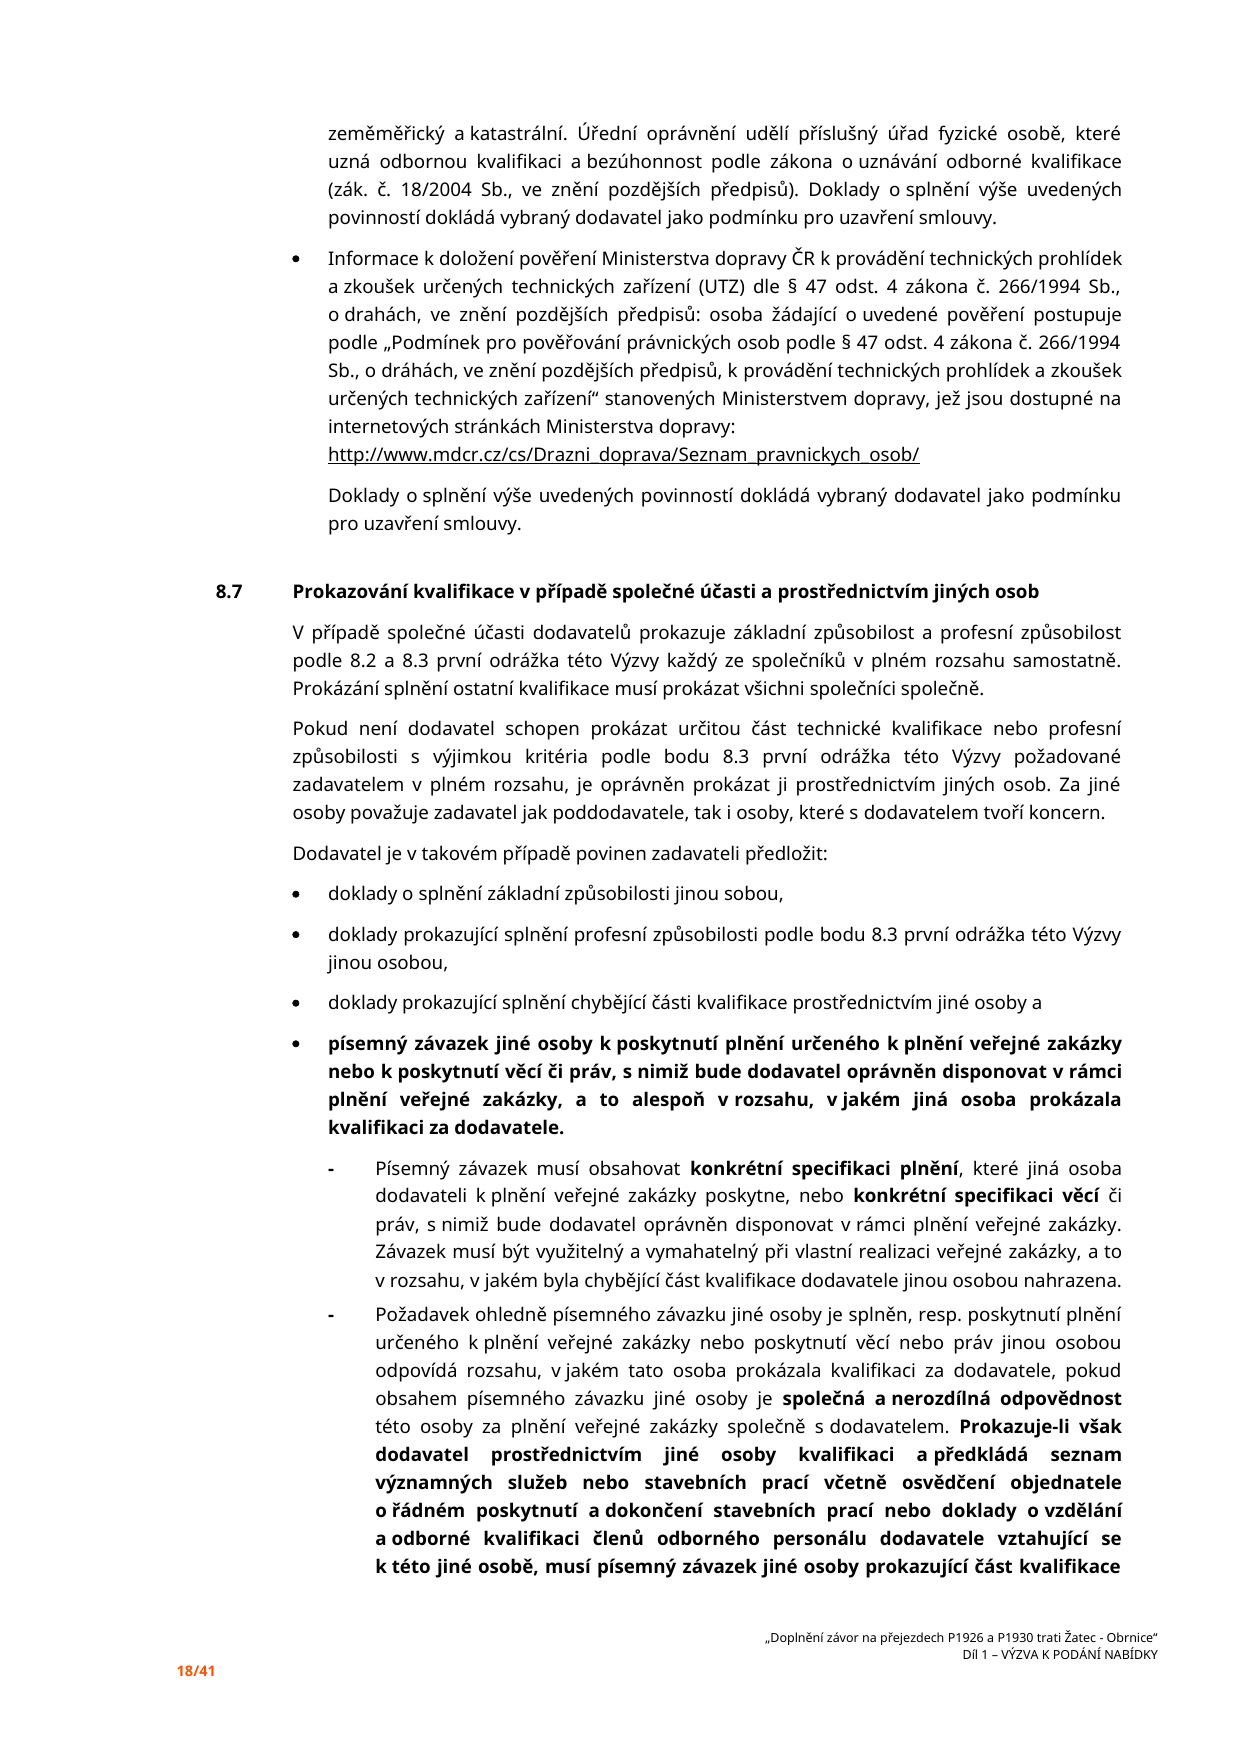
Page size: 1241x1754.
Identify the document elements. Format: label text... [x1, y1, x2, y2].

text Písemný závazek musí obsahovat konkrétní specifikaci plnění, které jiná osoba dodavateli k plnění veřejné zakázky poskytne, nebo konkrétní specifikaci věcí či práv, s nimiž bude dodavatel oprávněn disponovat v rámci plnění veřejné zakázky. Závazek musí být využitelný a vymahatelný při vlastní realizaci veřejné zakázky, a to v rozsahu, v jakém byla chybějící část kvalifikace dodavatele jinou osobou nahrazena. [328, 1155, 1122, 1292]
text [292, 121, 1122, 230]
text písemný závazek jiné osoby k poskytnutí plnění určeného k plnění veřejné zakázky nebo k poskytnutí věcí či práv, s nimiž bude dodavatel oprávněn disponovat v rámci plnění veřejné zakázky, a to alespoň v rozsahu, v jakém jiná osoba prokázala kvalifikaci za dodavatele. [292, 1030, 1122, 1140]
text http://www.mdcr.cz/cs/Drazni_doprava/Seznam_pravnickych_osob/ [328, 441, 1122, 467]
text Informace k doložení pověření Ministerstva dopravy ČR k provádění technických prohlídek a zkoušek určených technických zařízení (UTZ) dle § 47 odst. 4 zákona č. 266/1994 Sb., o drahách, ve znění pozdějších předpisů: osoba žádající o uvedené pověření postupuje podle „Podmínek pro pověřování právnických osob podle § 47 odst. 4 zákona č. 266/1994 Sb., o dráhách, ve znění pozdějších předpisů, k provádění technických prohlídek a zkoušek určených technických zařízení“ stanovených Ministerstvem dopravy, jež jsou dostupné na internetových stránkách Ministerstva dopravy: [292, 245, 1122, 439]
text Pokud není dodavatel schopen prokázat určitou část technické kvalifikace nebo profesní způsobilosti s výjimkou kritéria podle bodu 8.3 první odrážka této Výzvy požadované zadavatelem v plném rozsahu, je oprávněn prokázat ji prostřednictvím jiných osob. Za jiné osoby považuje zadavatel jak poddodavatele, tak i osoby, které s dodavatelem tvoří koncern. [292, 716, 1122, 825]
text Doklady o splnění výše uvedených povinností dokládá vybraný dodavatel jako podmínku pro uzavření smlouvy. [328, 482, 1122, 535]
text doklady prokazující splnění profesní způsobilosti podle bodu 8.3 první odrážka této Výzvy jinou osobou, [292, 921, 1122, 975]
text V případě společné účasti dodavatelů prokazuje základní způsobilost a profesní způsobilost podle 8.2 a 8.3 první odrážka této Výzvy každý ze společníků v plném rozsahu samostatně. Prokázání splnění ostatní kvalifikace musí prokázat všichni společníci společně. [292, 619, 1122, 701]
text doklady prokazující splnění chybějící části kvalifikace prostřednictvím jiné osoby a [292, 990, 1122, 1015]
text Prokazování kvalifikace v případě společné účasti a prostřednictvím jiných osob [216, 578, 1122, 604]
text Dodavatel je v takovém případě povinen zadavateli předložit: [292, 840, 1122, 866]
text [328, 1301, 1122, 1579]
text doklady o splnění základní způsobilosti jinou sobou, [292, 881, 1122, 906]
